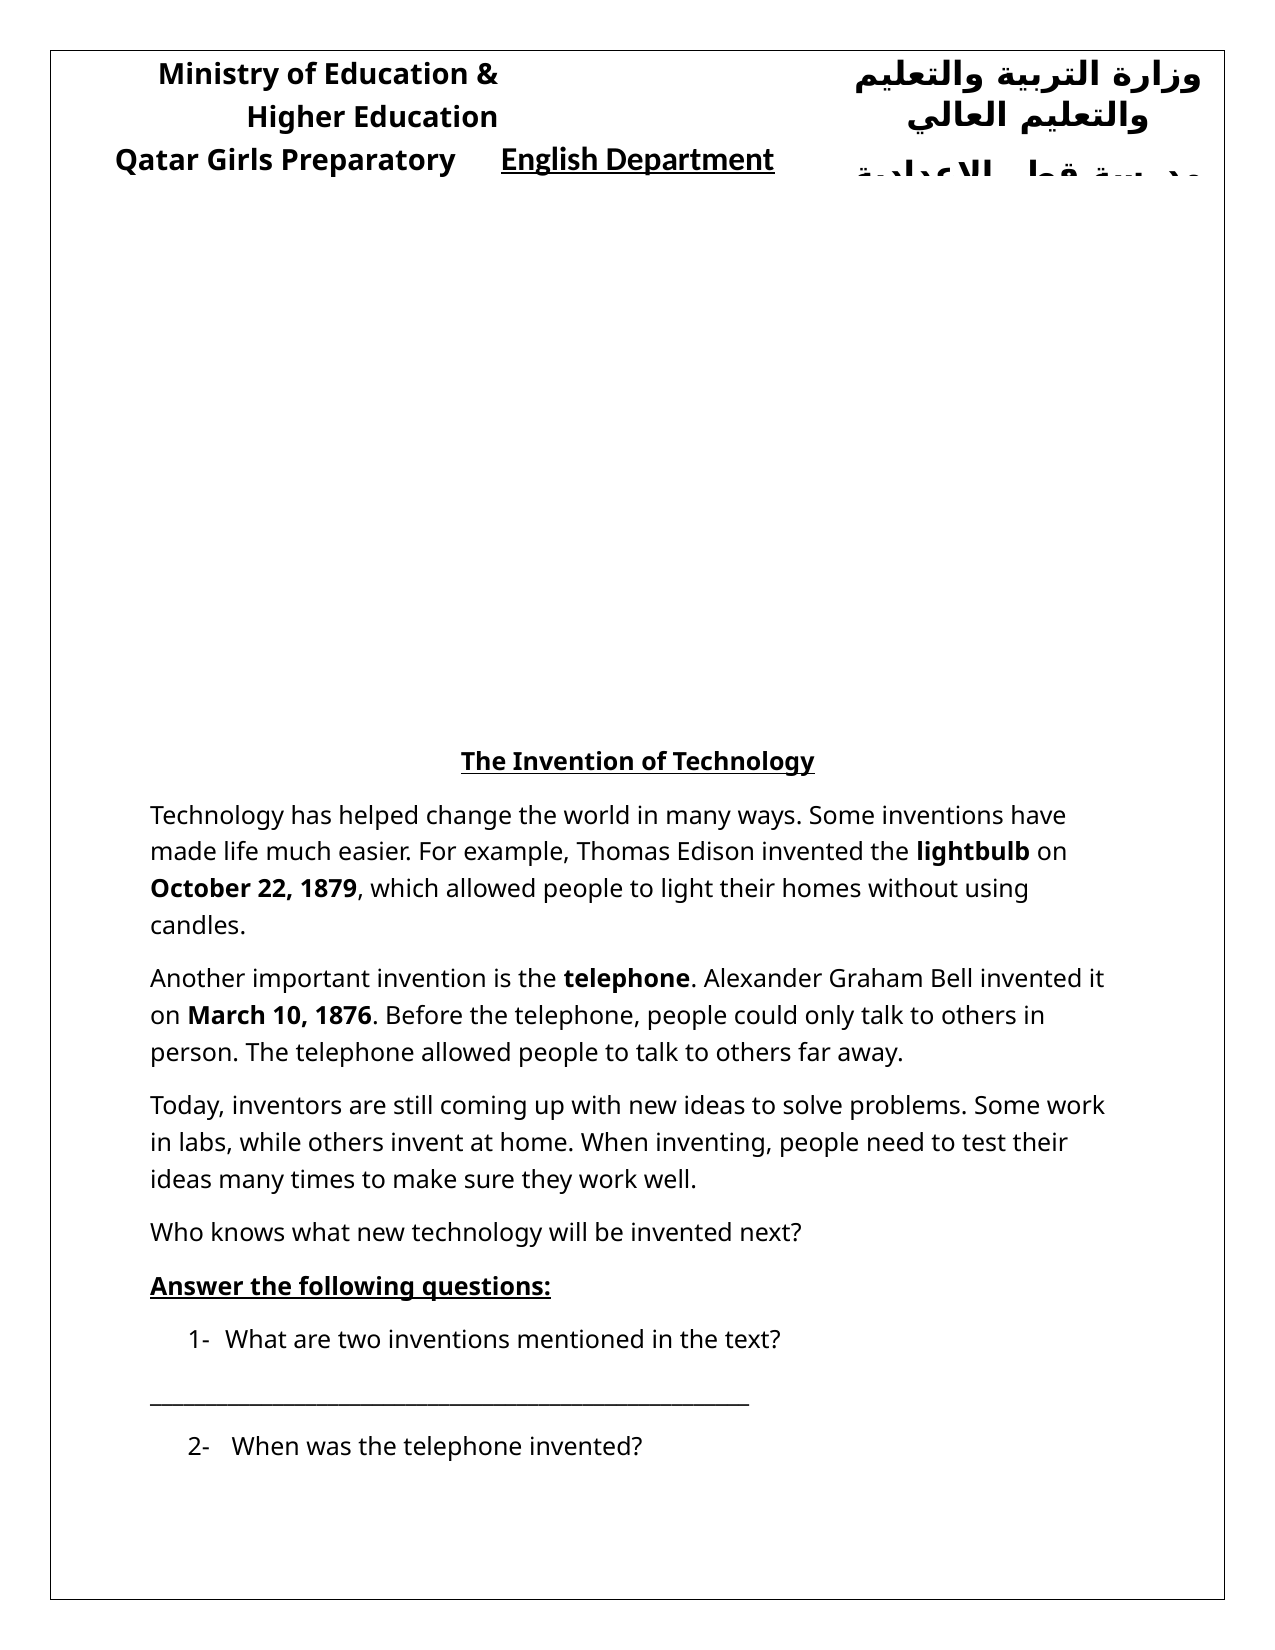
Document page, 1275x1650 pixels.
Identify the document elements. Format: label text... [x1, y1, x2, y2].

text The Invention of Technology [150, 744, 1125, 778]
text Technology has helped change the world in many ways. Some inventions have made life much easier. For example, Thomas Edison invented the lightbulb on October 22, 1879, which allowed people to light their homes without using candles. [150, 797, 1125, 942]
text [150, 1375, 1125, 1409]
text Answer the following questions: [150, 1268, 1125, 1302]
text Today, inventors are still coming up with new ideas to solve problems. Some work in labs, while others invent at home. When inventing, people need to test their ideas many times to make sure they work well. [150, 1088, 1125, 1196]
list When was the telephone invented? [187, 1429, 1125, 1463]
list What are two inventions mentioned in the text? [187, 1322, 1125, 1356]
text Who knows what new technology will be invented next? [150, 1215, 1125, 1249]
text Another important invention is the telephone. Alexander Graham Bell invented it on March 10, 1876. Before the telephone, people could only talk to others in person. The telephone allowed people to talk to others far away. [150, 961, 1125, 1069]
